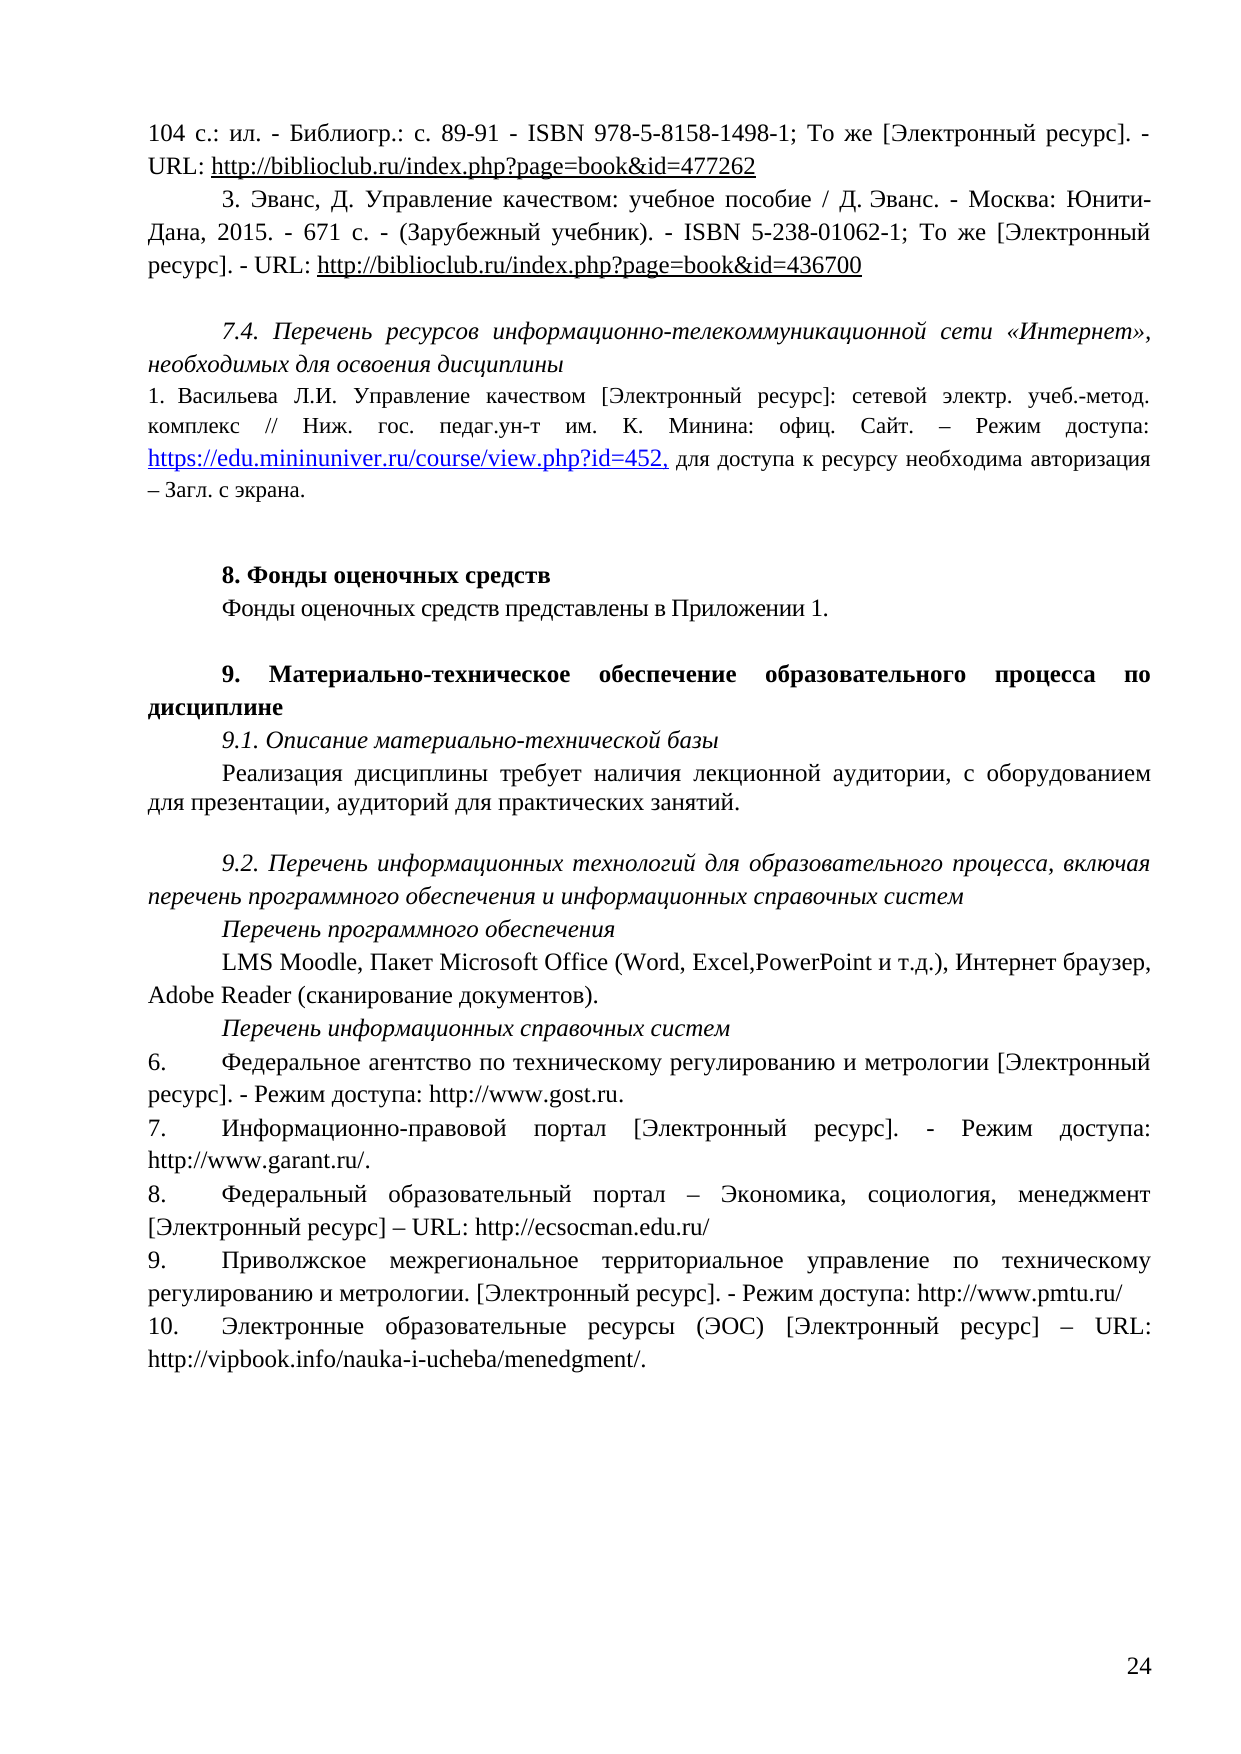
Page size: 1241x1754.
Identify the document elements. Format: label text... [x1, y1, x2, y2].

list Федеральный образовательный портал – Экономика, социология, менеджмент [Электронный ресурс] – URL: http://ecsocman.edu.ru/ [148, 1179, 1152, 1240]
list Электронные образовательные ресурсы (ЭОС) [Электронный ресурс] – URL: http://vipbook.info/nauka-i-ucheba/menedgment/. [148, 1311, 1152, 1372]
text 8. Фонды оценочных средств [148, 560, 1152, 588]
text 7.4. Перечень ресурсов информационно-телекоммуникационной сети «Интернет», необходимых для освоения дисциплины [148, 316, 1152, 378]
text Реализация дисциплины требует наличия лекционной аудитории, с оборудованием для презентации, аудиторий для практических занятий. [148, 758, 1152, 815]
list Информационно-правовой портал [Электронный ресурс]. - Режим доступа: http://www.garant.ru/. [148, 1113, 1152, 1174]
text LMS Moodle, Пакет Microsoft Office (Word, Excel,PowerPoint и т.д.), Интернет браузер, Adobe Reader (сканирование документов). [148, 947, 1152, 1009]
text 3. Эванс, Д. Управление качеством: учебное пособие / Д. Эванс. - Москва: Юнити-Дана, 2015. - 671 с. - (Зарубежный учебник). - ISBN 5-238-01062-1; То же [Электронный ресурс]. - URL: http://biblioclub.ru/index.php?page=book&id=436700 [148, 184, 1152, 279]
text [148, 118, 1152, 180]
text Перечень информационных справочных систем [148, 1013, 1152, 1042]
text Фонды оценочных средств представлены в Приложении 1. [148, 593, 1152, 622]
list Васильева Л.И. Управление качеством [Электронный ресурс]: сетевой электр. учеб.-метод. комплекс // Ниж. гос. педаг.ун-т им. К. Минина: офиц. Сайт. – Режим доступа: https://edu.mininuniver.ru/course/view.php?id=452, для доступа к ресурсу необходима авторизация – Загл. с экрана. [148, 382, 1152, 502]
list Федеральное агентство по техническому регулированию и метрологии [Электронный ресурс]. - Режим доступа: http://www.gost.ru. [148, 1047, 1152, 1108]
text 9.2. Перечень информационных технологий для образовательного процесса, включая перечень программного обеспечения и информационных справочных систем [148, 848, 1152, 910]
text 9. Материально-техническое обеспечение образовательного процесса по дисциплине [148, 659, 1152, 721]
text 9.1. Описание материально-технической базы [148, 725, 1152, 754]
list Приволжское межрегиональное территориальное управление по техническому регулированию и метрологии. [Электронный ресурс]. - Режим доступа: http://www.pmtu.ru/ [148, 1245, 1152, 1306]
text Перечень программного обеспечения [148, 914, 1152, 943]
